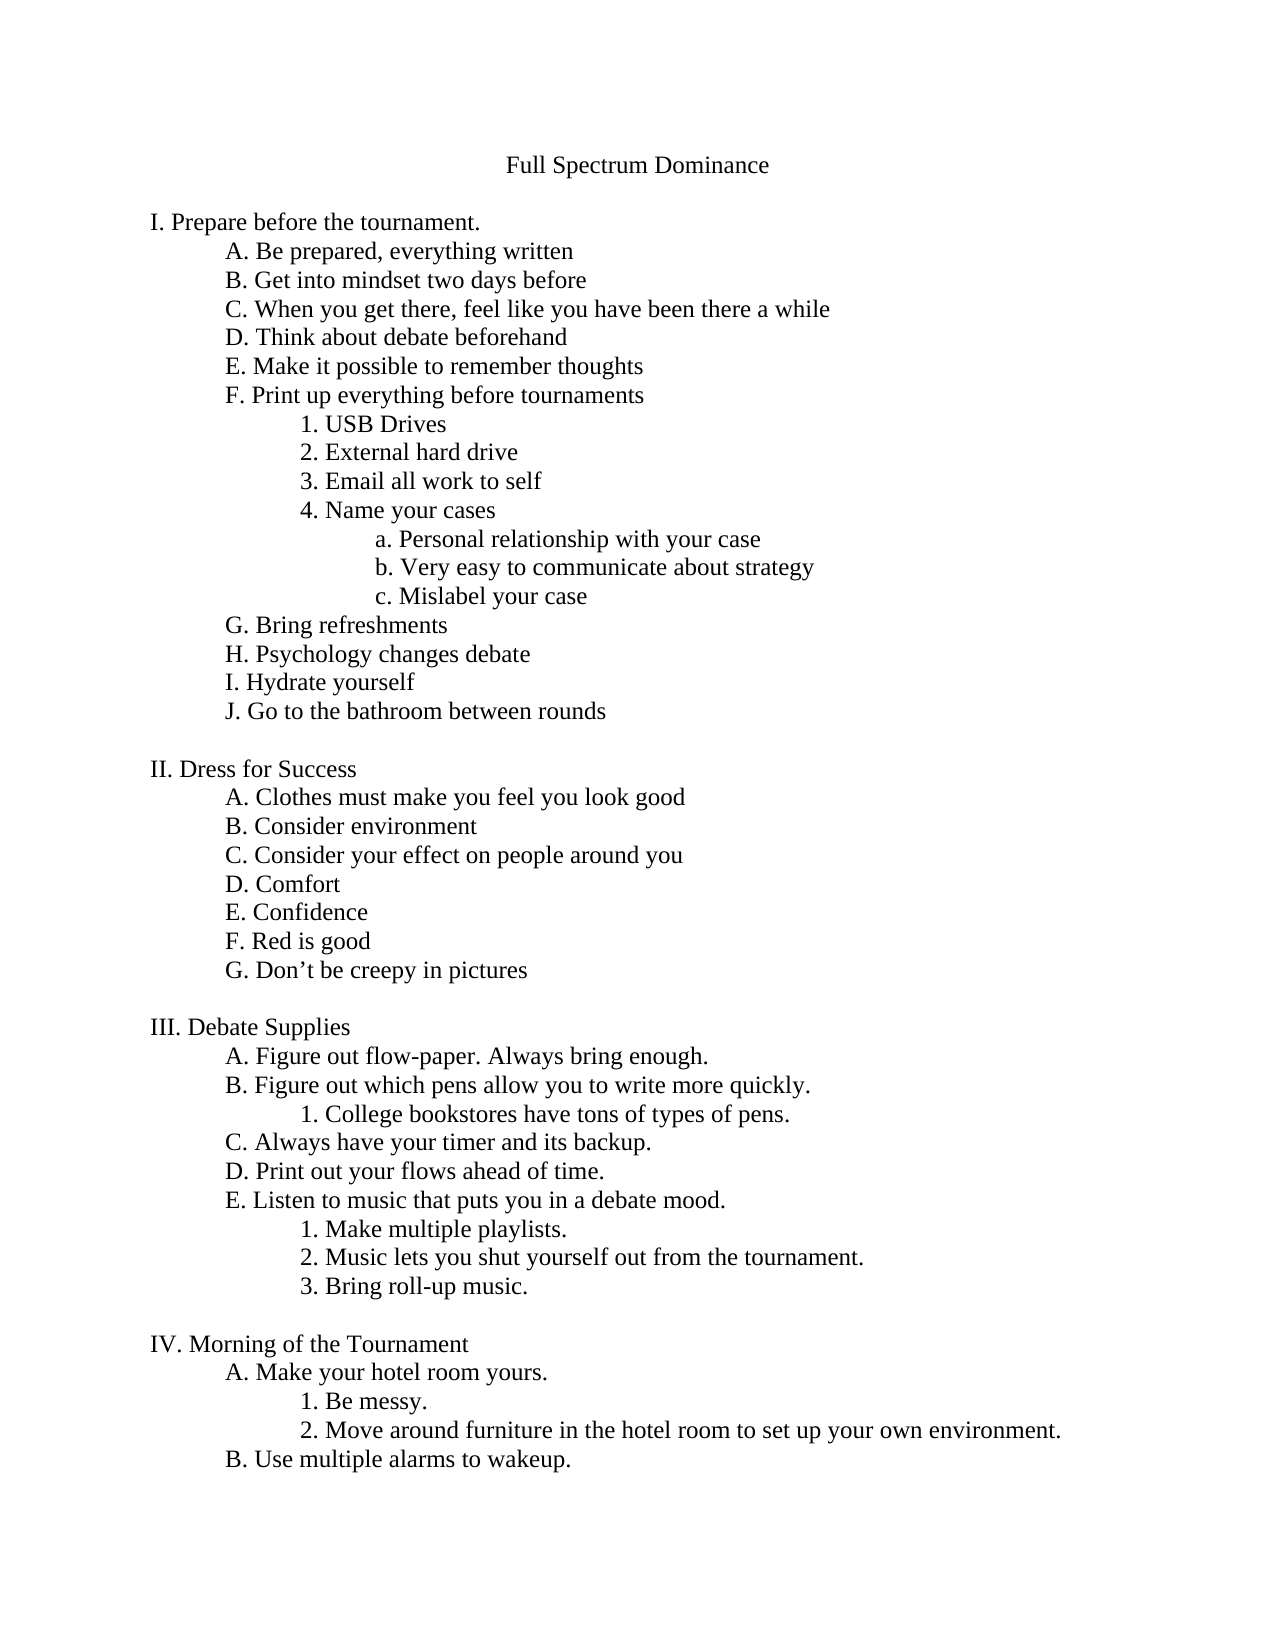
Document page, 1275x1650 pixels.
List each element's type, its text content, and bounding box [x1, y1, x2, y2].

text A. Figure out flow-paper. Always bring enough. [150, 1041, 1125, 1070]
text A. Make your hotel room yours. [150, 1357, 1125, 1386]
text A. Be prepared, everything written [150, 236, 1125, 265]
text F. Print up everything before tournaments [150, 380, 1125, 409]
text 2. Music lets you shut yourself out from the tournament. [150, 1242, 1125, 1271]
text E. Listen to music that puts you in a debate mood. [150, 1185, 1125, 1214]
text D. Think about debate beforehand [150, 322, 1125, 351]
text B. Figure out which pens allow you to write more quickly. [150, 1070, 1125, 1099]
text III. Debate Supplies [150, 1012, 1125, 1041]
text c. Mislabel your case [150, 581, 1125, 610]
text I. Hydrate yourself [150, 667, 1125, 696]
text b. Very easy to communicate about strategy [150, 552, 1125, 581]
text I. Prepare before the tournament. [150, 207, 1125, 236]
text 2. Move around furniture in the hotel room to set up your own environment. [150, 1415, 1125, 1444]
text A. Clothes must make you feel you look good [150, 782, 1125, 811]
text 3. Email all work to self [150, 466, 1125, 495]
text a. Personal relationship with your case [150, 524, 1125, 552]
text C. Consider your effect on people around you [150, 840, 1125, 869]
text 2. External hard drive [150, 437, 1125, 466]
text D. Print out your flows ahead of time. [150, 1156, 1125, 1185]
text C. When you get there, feel like you have been there a while [150, 294, 1125, 322]
text 1. Make multiple playlists. [150, 1214, 1125, 1242]
text Full Spectrum Dominance [150, 150, 1125, 179]
text F. Red is good [150, 926, 1125, 955]
text 3. Bring roll-up music. [150, 1271, 1125, 1300]
text B. Get into mindset two days before [150, 265, 1125, 294]
text 1. College bookstores have tons of types of pens. [150, 1099, 1125, 1127]
text 1. Be messy. [150, 1386, 1125, 1415]
text J. Go to the bathroom between rounds [150, 696, 1125, 725]
text G. Don’t be creepy in pictures [150, 955, 1125, 984]
text D. Comfort [150, 869, 1125, 897]
text H. Psychology changes debate [150, 639, 1125, 667]
text IV. Morning of the Tournament [150, 1329, 1125, 1357]
text B. Consider environment [150, 811, 1125, 840]
text B. Use multiple alarms to wakeup. [150, 1444, 1125, 1472]
text 4. Name your cases [150, 495, 1125, 524]
text C. Always have your timer and its backup. [150, 1127, 1125, 1156]
text 1. USB Drives [150, 409, 1125, 437]
text G. Bring refreshments [150, 610, 1125, 639]
text E. Make it possible to remember thoughts [150, 351, 1125, 380]
text E. Confidence [150, 897, 1125, 926]
text II. Dress for Success [150, 754, 1125, 782]
